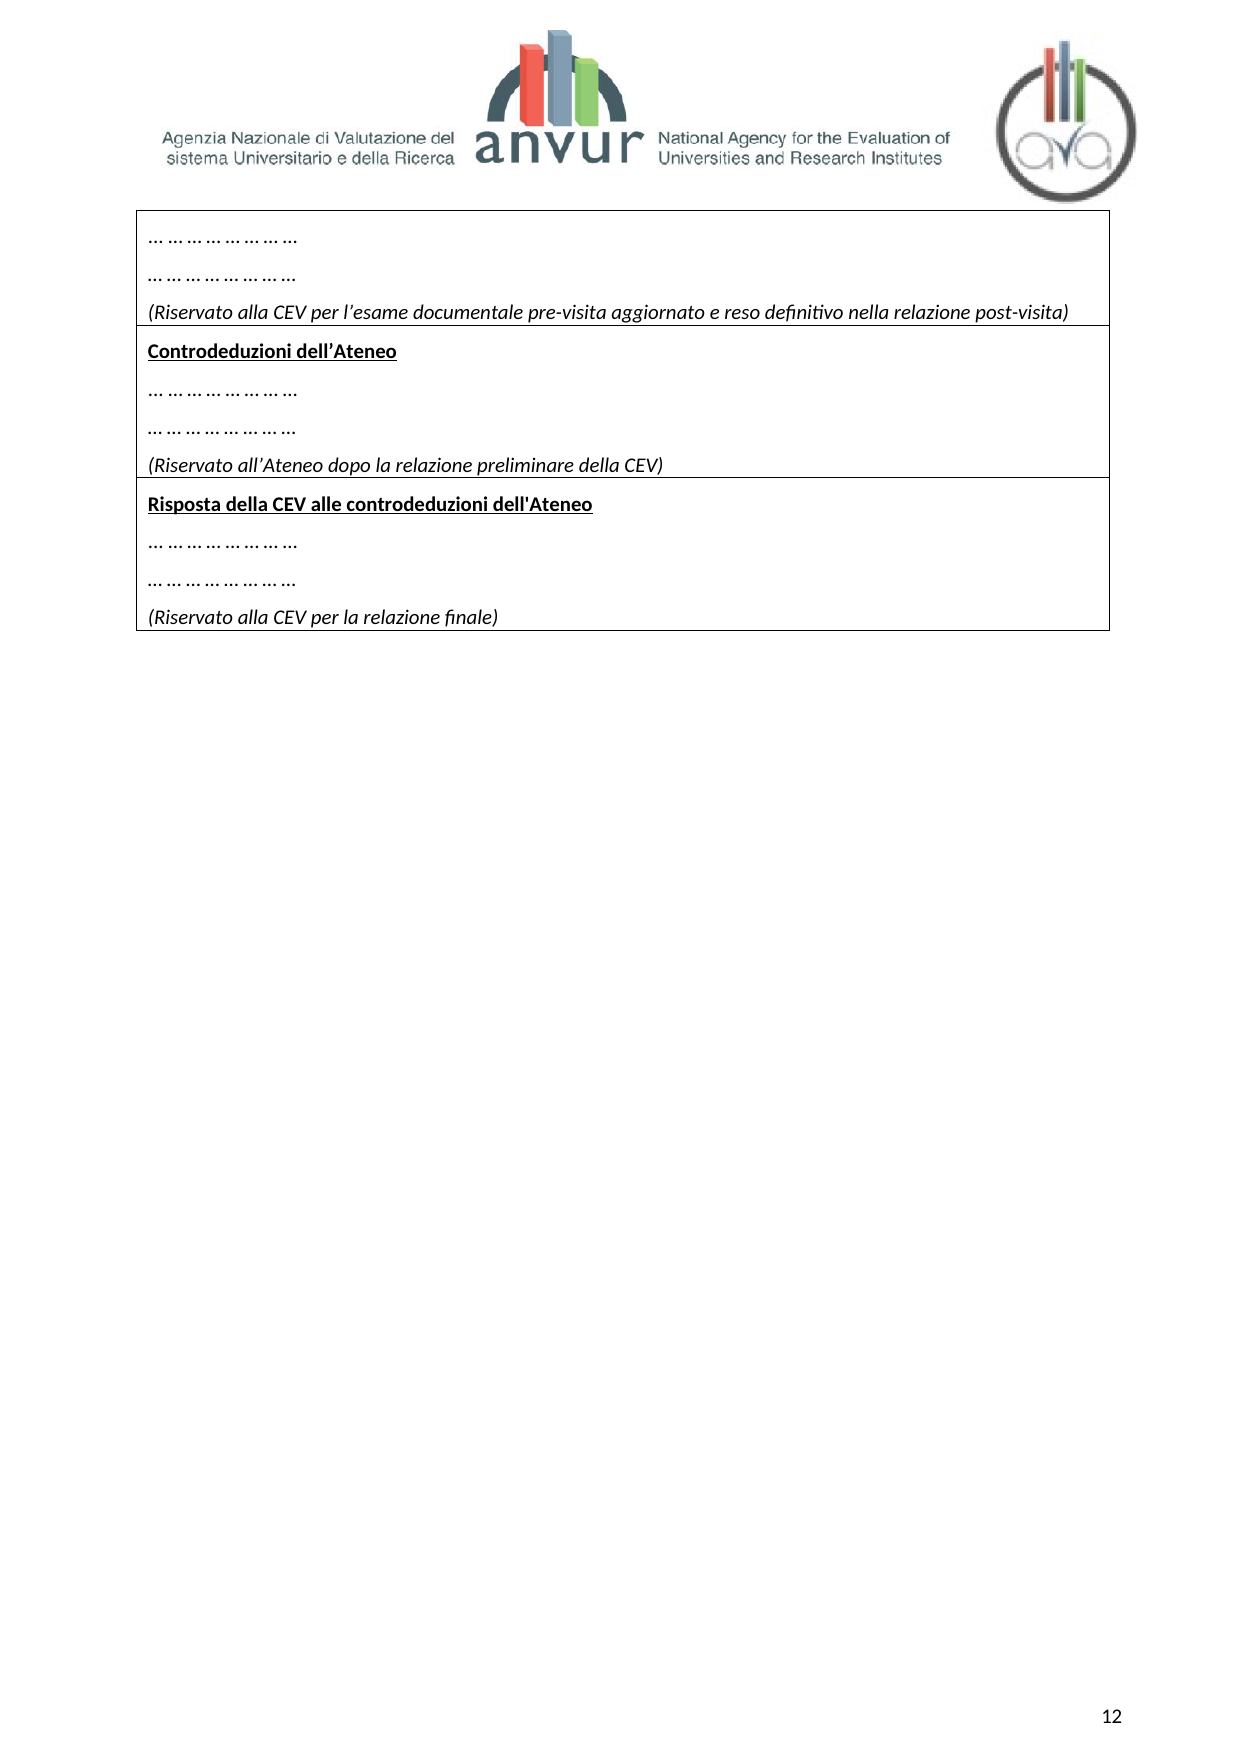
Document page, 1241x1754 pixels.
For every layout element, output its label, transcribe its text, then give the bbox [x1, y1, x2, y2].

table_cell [137, 211, 1109, 324]
table_cell Risposta della CEV alle controdeduzioni dell'Ateneo ... … … … … … … … … … … … … … … … (Riservato alla CEV per la relazione finale) [137, 478, 1109, 630]
table_cell Controdeduzioni dell’Ateneo ... … … … … … … … … … … … … … … … (Riservato all’Ateneo dopo la relazione preliminare della CEV) [137, 326, 1109, 477]
